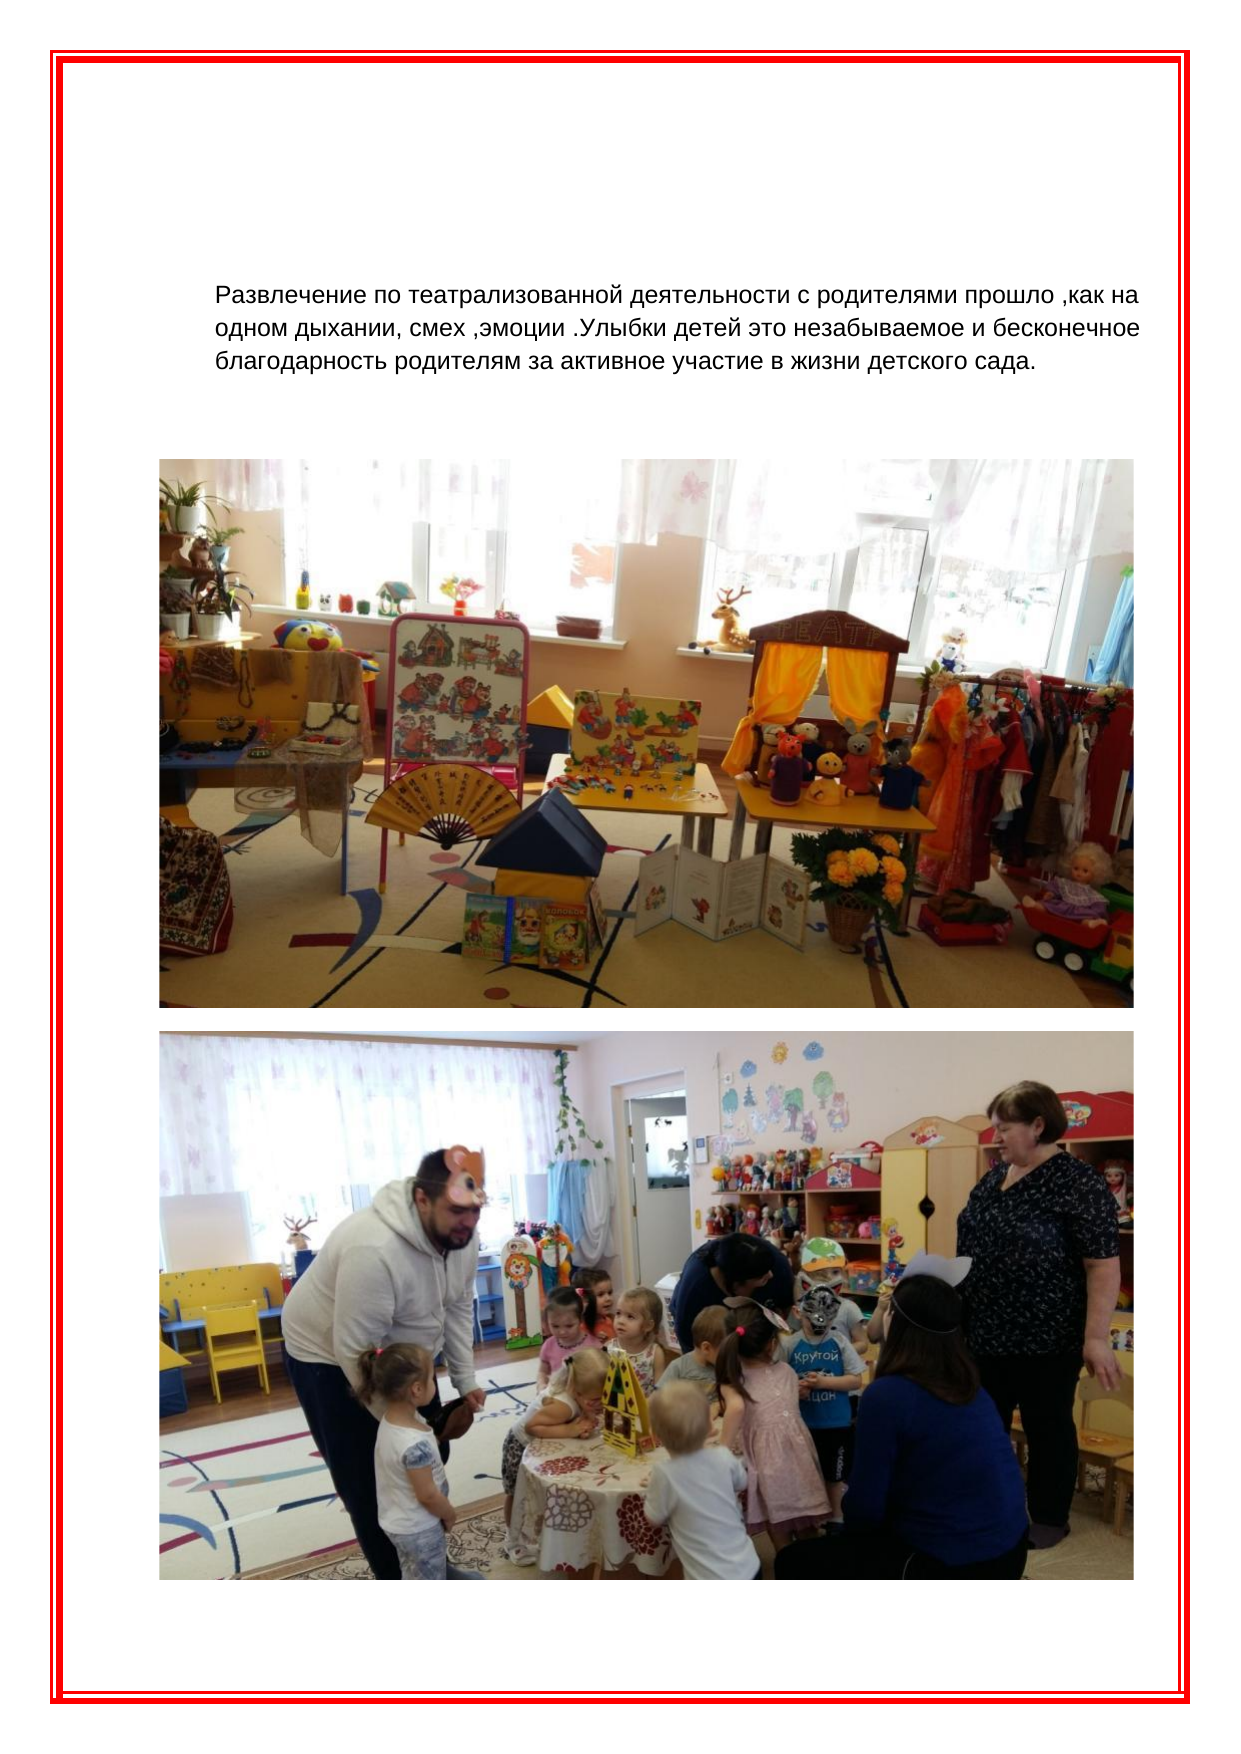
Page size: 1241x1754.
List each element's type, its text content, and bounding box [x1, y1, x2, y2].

text Развлечение по театрализованной деятельности с родителями прошло ,как на одном дыхании, смех ,эмоции .Улыбки детей это незабываемое и бесконечное благодарность родителям за активное участие в жизни детского сада. [214, 279, 1152, 374]
picture [159, 1031, 1134, 1578]
picture [159, 459, 1134, 1007]
